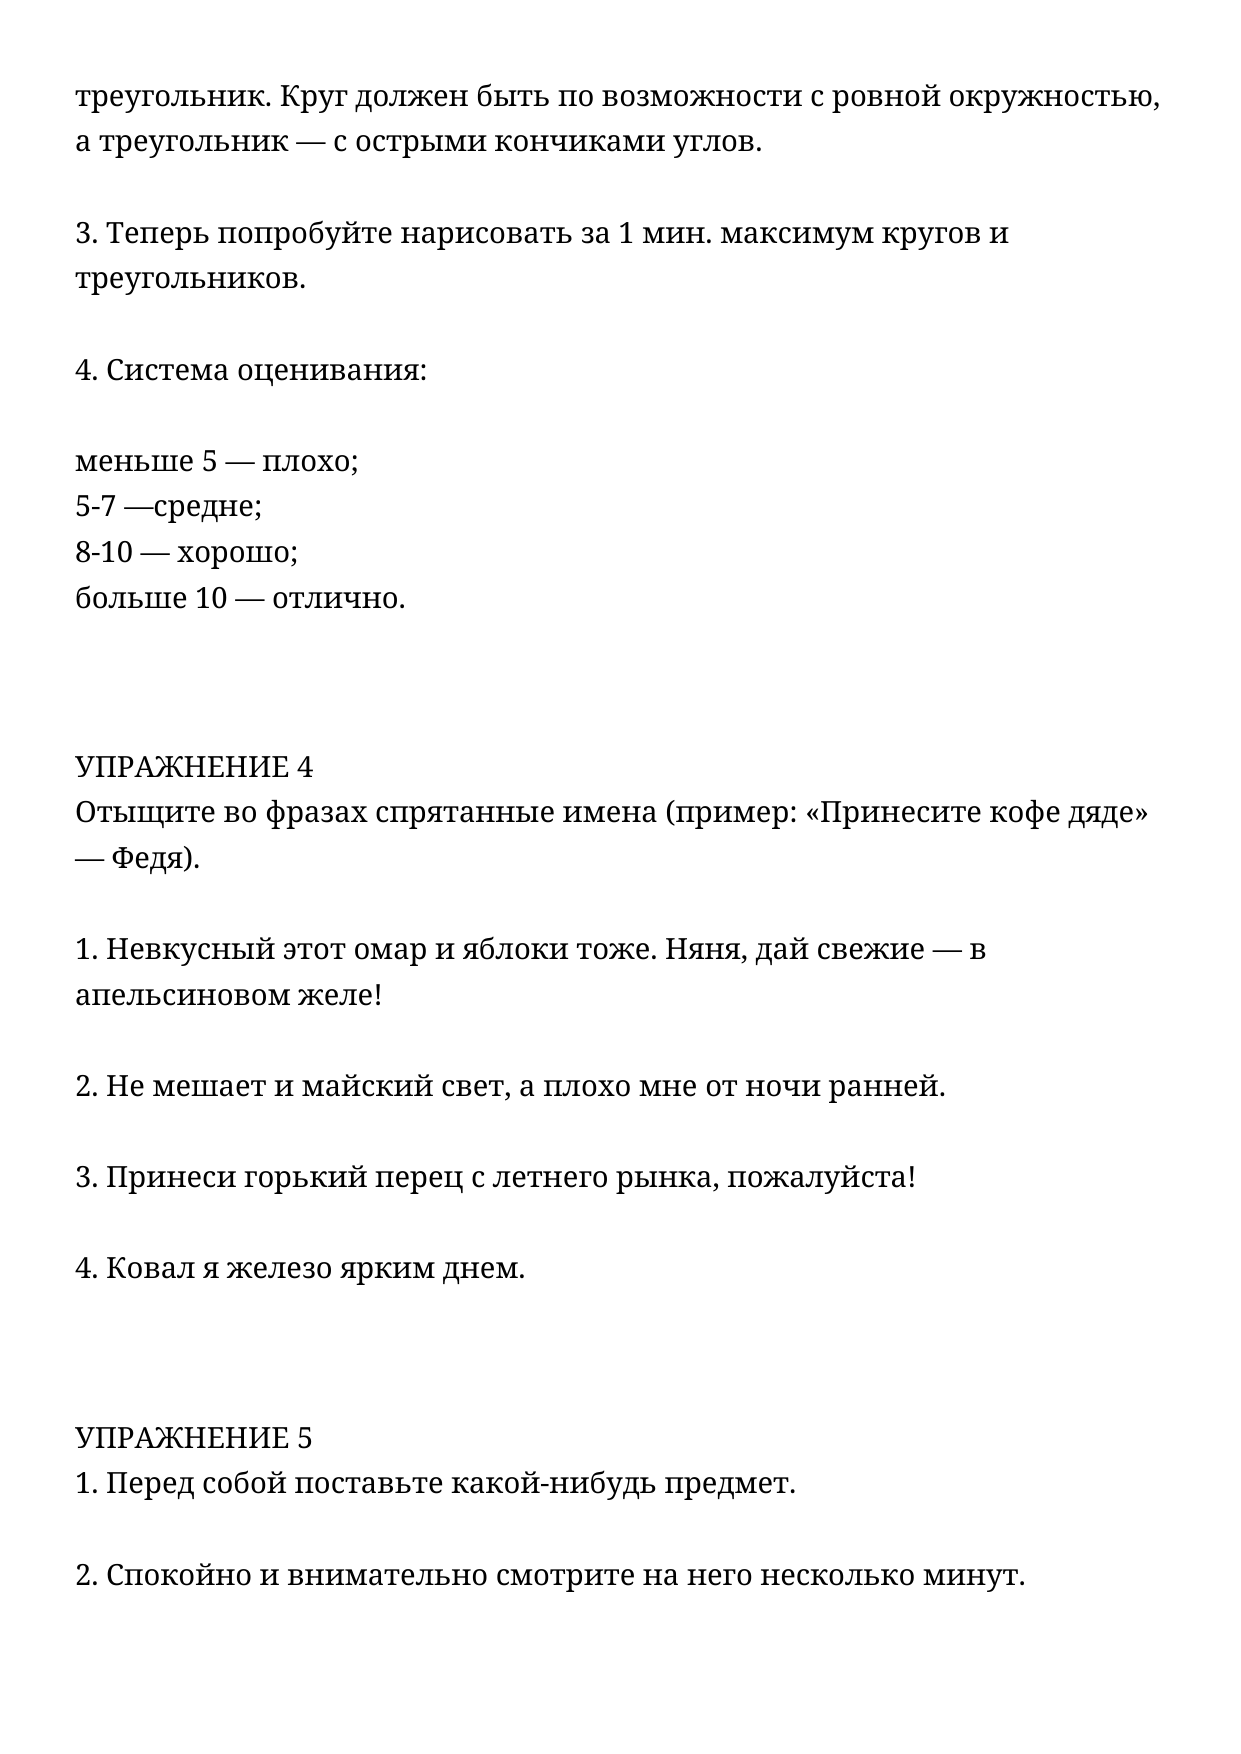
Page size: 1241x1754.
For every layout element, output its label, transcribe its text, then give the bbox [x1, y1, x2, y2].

text 4. Система оценивания: [75, 349, 1165, 388]
text 3. Принеси горький перец с летнего рынка, пожалуйста! [75, 1157, 1165, 1196]
text 2. Спокойно и внимательно смотрите на него несколько минут. [75, 1554, 1165, 1593]
text меньше 5 — плохо; [75, 440, 1165, 480]
text 5-7 —средне; [75, 486, 1165, 525]
text УПРАЖНЕНИЕ 5 [75, 1417, 1165, 1457]
text 3. Теперь попробуйте нарисовать за 1 мин. максимум кругов и треугольников. [75, 212, 1165, 297]
text Отыщите во фразах спрятанные имена (пример: «Принесите кофе дяде» — Федя). [75, 792, 1165, 877]
text 1. Перед собой поставьте какой-нибудь предмет. [75, 1462, 1165, 1502]
text 4. Ковал я железо ярким днем. [75, 1248, 1165, 1287]
text 1. Невкусный этот омар и яблоки тоже. Няня, дай свежие — в апельсиновом желе! [75, 928, 1165, 1014]
text УПРАЖНЕНИЕ 4 [75, 746, 1165, 786]
text больше 10 — отлично. [75, 577, 1165, 617]
text 8-10 — хорошо; [75, 531, 1165, 571]
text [75, 75, 1165, 160]
text 2. Не мешает и майский свет, а плохо мне от ночи ранней. [75, 1065, 1165, 1105]
